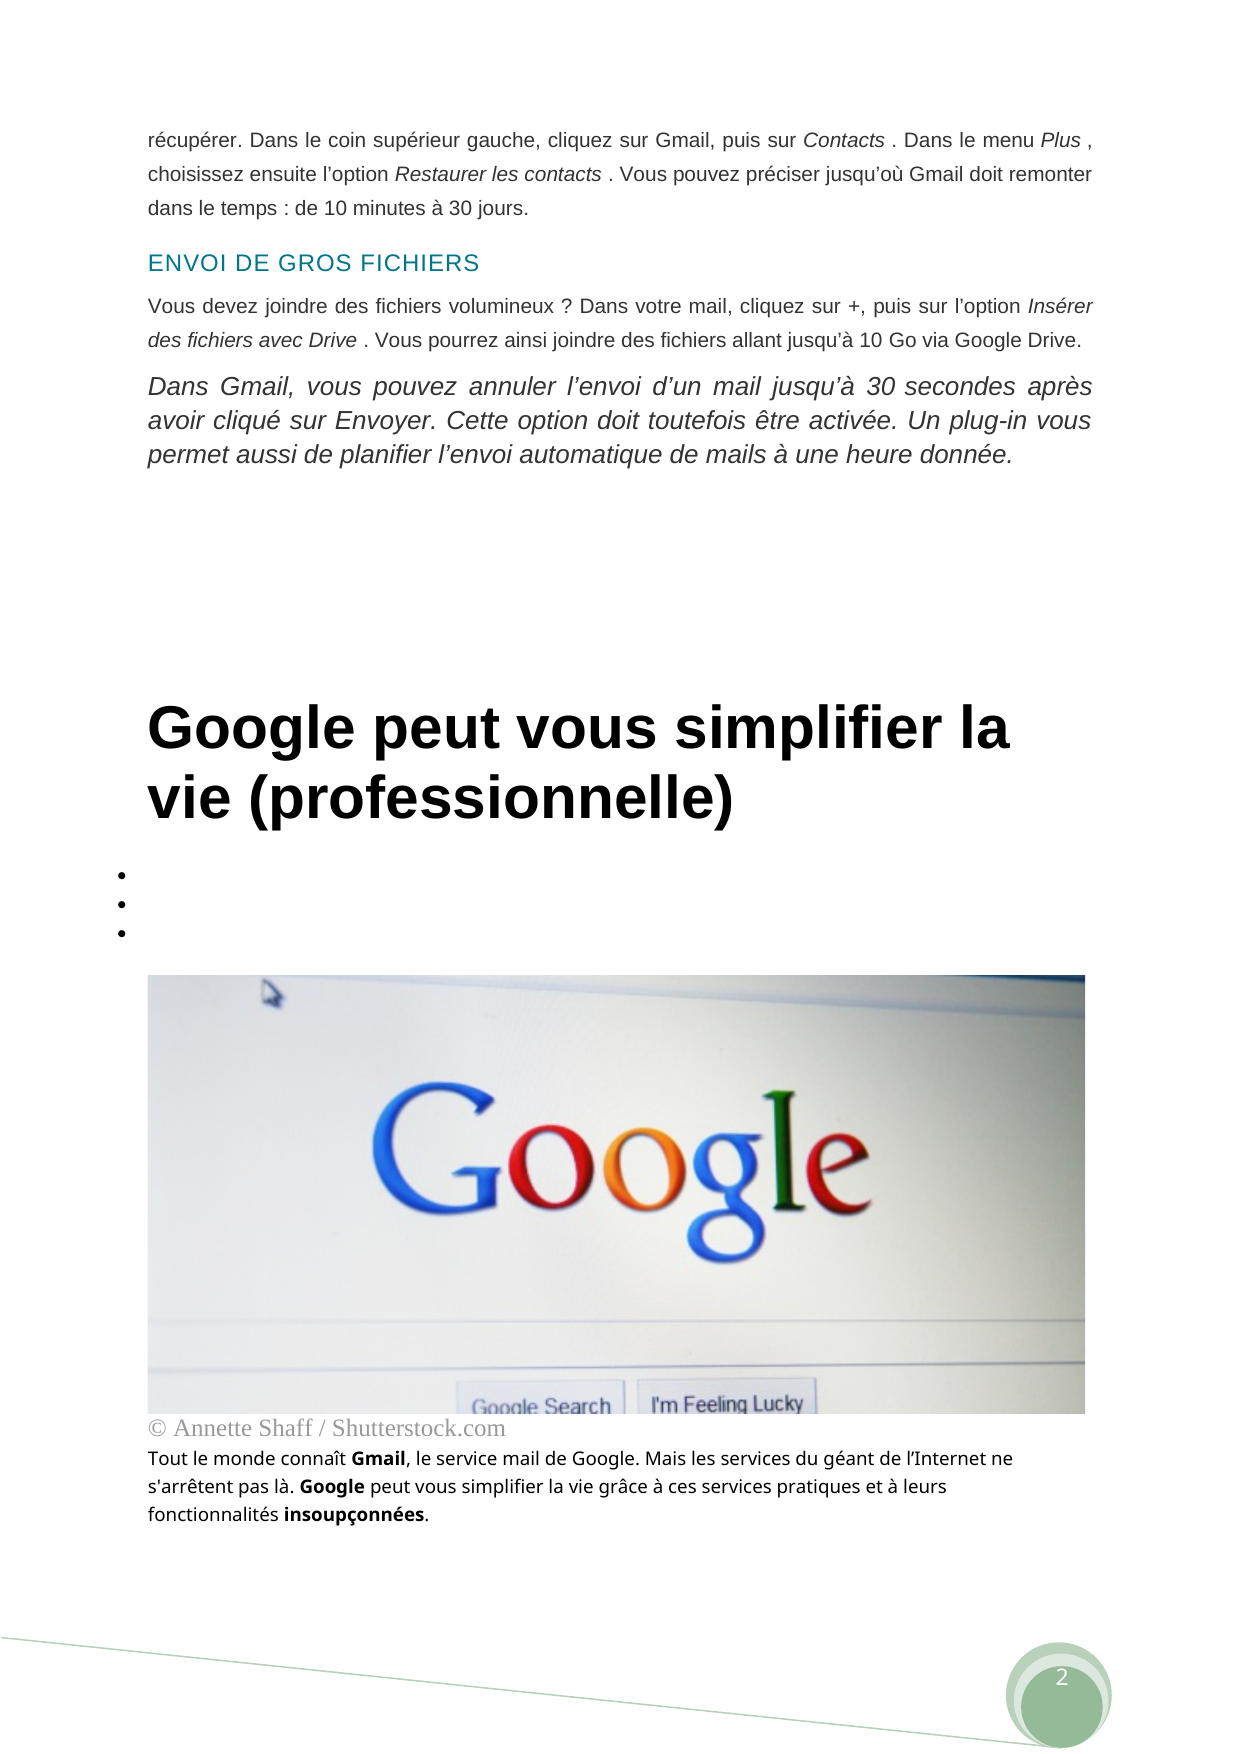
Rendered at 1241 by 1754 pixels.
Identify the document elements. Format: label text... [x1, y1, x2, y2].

text Vous devez joindre des fichiers volumineux ? Dans votre mail, cliquez sur +, puis sur l’option Insérer des fichiers avec Drive . Vous pourrez ainsi joindre des fichiers allant jusqu’à 10 Go via Google Drive. [148, 284, 1092, 352]
picture [147, 975, 1086, 1414]
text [148, 118, 1092, 219]
subtitle Envoi de gros fichiers [148, 243, 1092, 277]
text Google peut vous simplifier la vie (professionnelle) [148, 692, 1092, 831]
text Tout le monde connaît Gmail, le service mail de Google. Mais les services du géant de l’Internet ne s'arrêtent pas là. Google peut vous simplifier la vie grâce à ces services pratiques et à leurs fonctionnalités insoupçonnées. [148, 1442, 1092, 1527]
text Dans Gmail, vous pouvez annuler l’envoi d’un mail jusqu’à 30 secondes après avoir cliqué sur Envoyer. Cette option doit toutefois être activée. Un plug-in vous permet aussi de planifier l’envoi automatique de mails à une heure donnée. [148, 367, 1092, 469]
